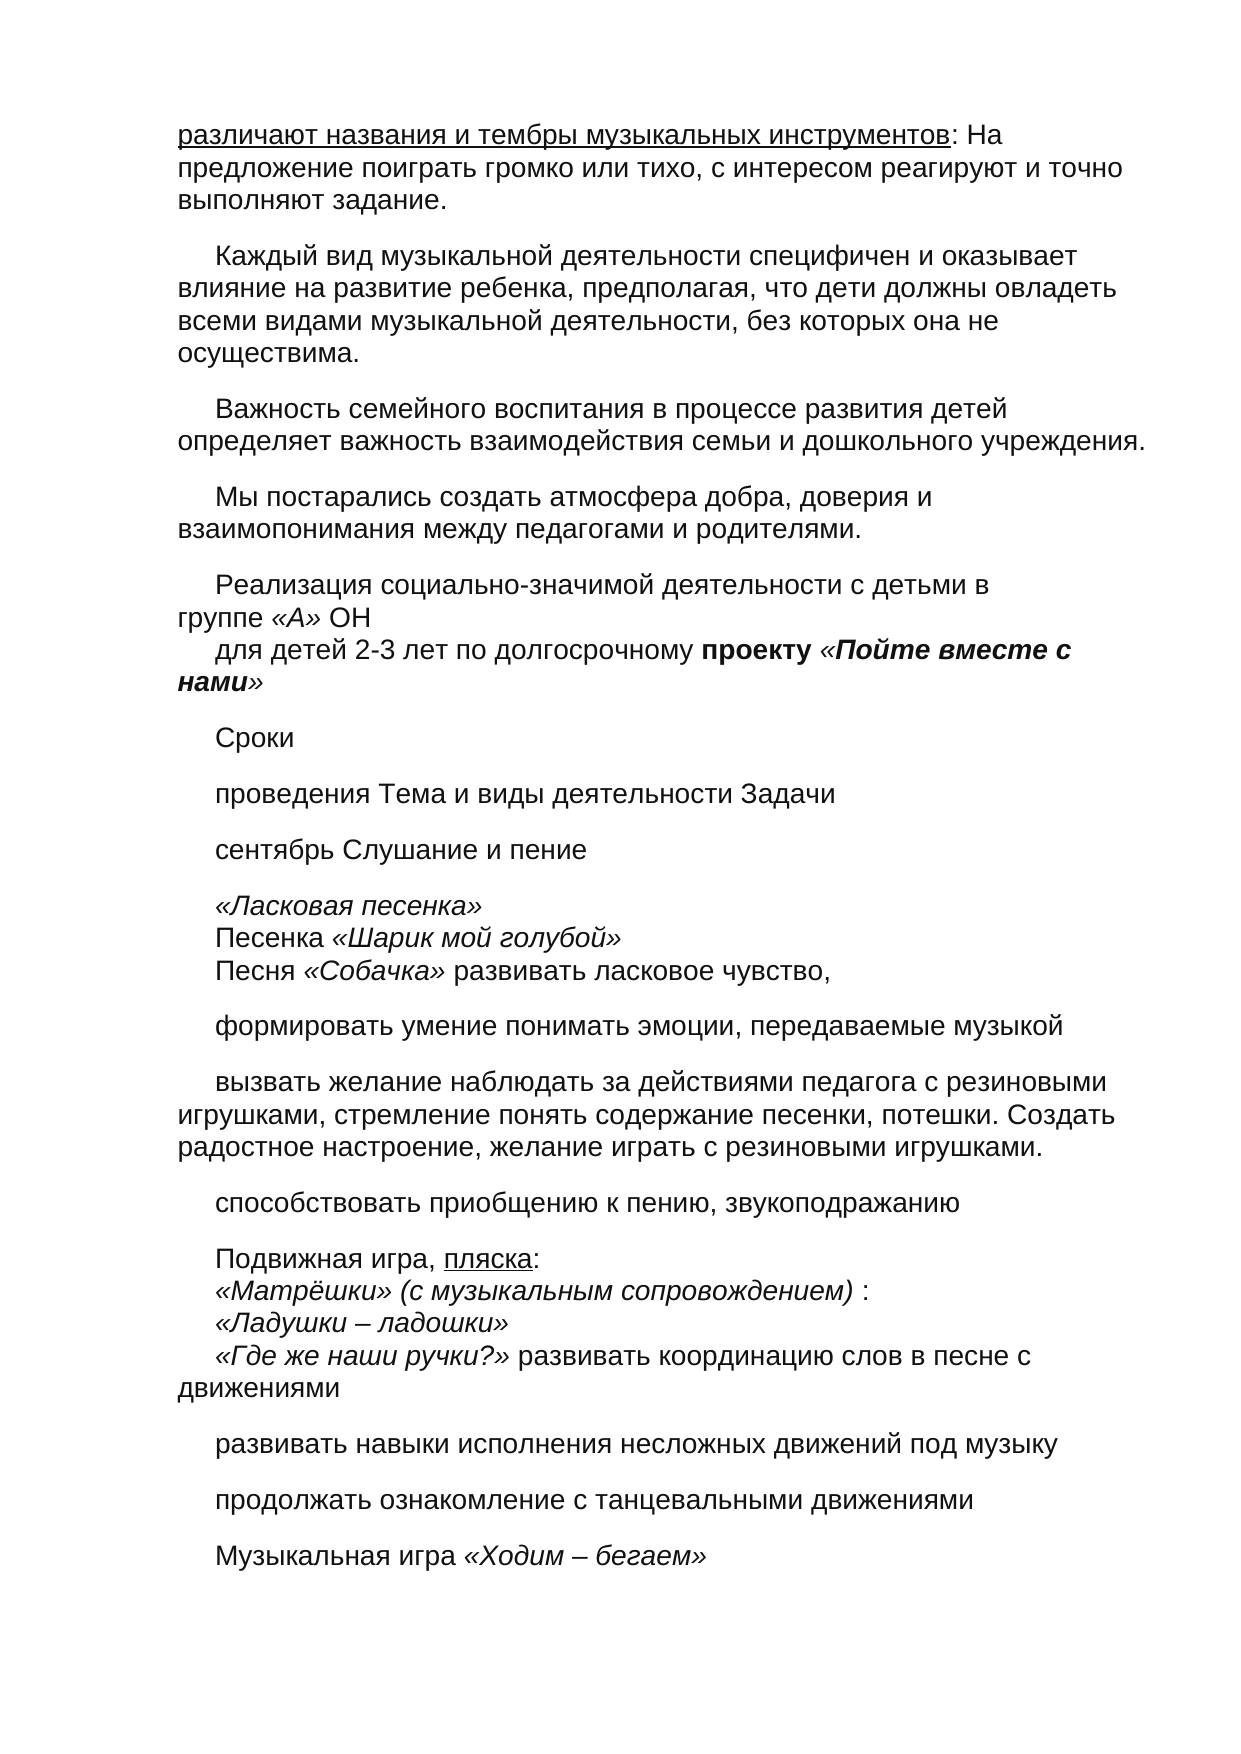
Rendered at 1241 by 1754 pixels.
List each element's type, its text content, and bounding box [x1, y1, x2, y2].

text «Ласковая песенка» [177, 889, 1152, 921]
text Сроки [177, 721, 1152, 754]
text Песня «Собачка» развивать ласковое чувство, [177, 953, 1152, 986]
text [177, 118, 1152, 215]
text способствовать приобщению к пению, звукоподражанию [177, 1186, 1152, 1218]
text проведения Тема и виды деятельности Задачи [177, 777, 1152, 809]
text Подвижная игра, пляска: [177, 1242, 1152, 1274]
text сентябрь Слушание и пение [177, 833, 1152, 865]
text Реализация социально-значимой деятельности с детьми в группе «А» ОН [177, 568, 1152, 633]
text «Матрёшки» (с музыкальным сопровождением) : [177, 1274, 1152, 1306]
text Музыкальная игра «Ходим – бегаем» [177, 1539, 1152, 1571]
text формировать умение понимать эмоции, передаваемые музыкой [177, 1009, 1152, 1042]
text «Ладушки – ладошки» [177, 1306, 1152, 1339]
text развивать навыки исполнения несложных движений под музыку [177, 1427, 1152, 1459]
text Мы постарались создать атмосфера добра, доверия и взаимопонимания между педагогами и родителями. [177, 480, 1152, 545]
text Каждый вид музыкальной деятельности специфичен и оказывает влияние на развитие ребенка, предполагая, что дети должны овладеть всеми видами музыкальной деятельности, без которых она не осуществима. [177, 239, 1152, 368]
text для детей 2-3 лет по долгосрочному проекту «Пойте вместе с нами» [177, 633, 1152, 698]
text Важность семейного воспитания в процессе развития детей определяет важность взаимодействия семьи и дошкольного учреждения. [177, 392, 1152, 457]
text «Где же наши ручки?» развивать координацию слов в песне с движениями [177, 1339, 1152, 1404]
text Песенка «Шарик мой голубой» [177, 921, 1152, 953]
text вызвать желание наблюдать за действиями педагога с резиновыми игрушками, стремление понять содержание песенки, потешки. Создать радостное настроение, желание играть с резиновыми игрушками. [177, 1065, 1152, 1162]
text продолжать ознакомление с танцевальными движениями [177, 1483, 1152, 1515]
